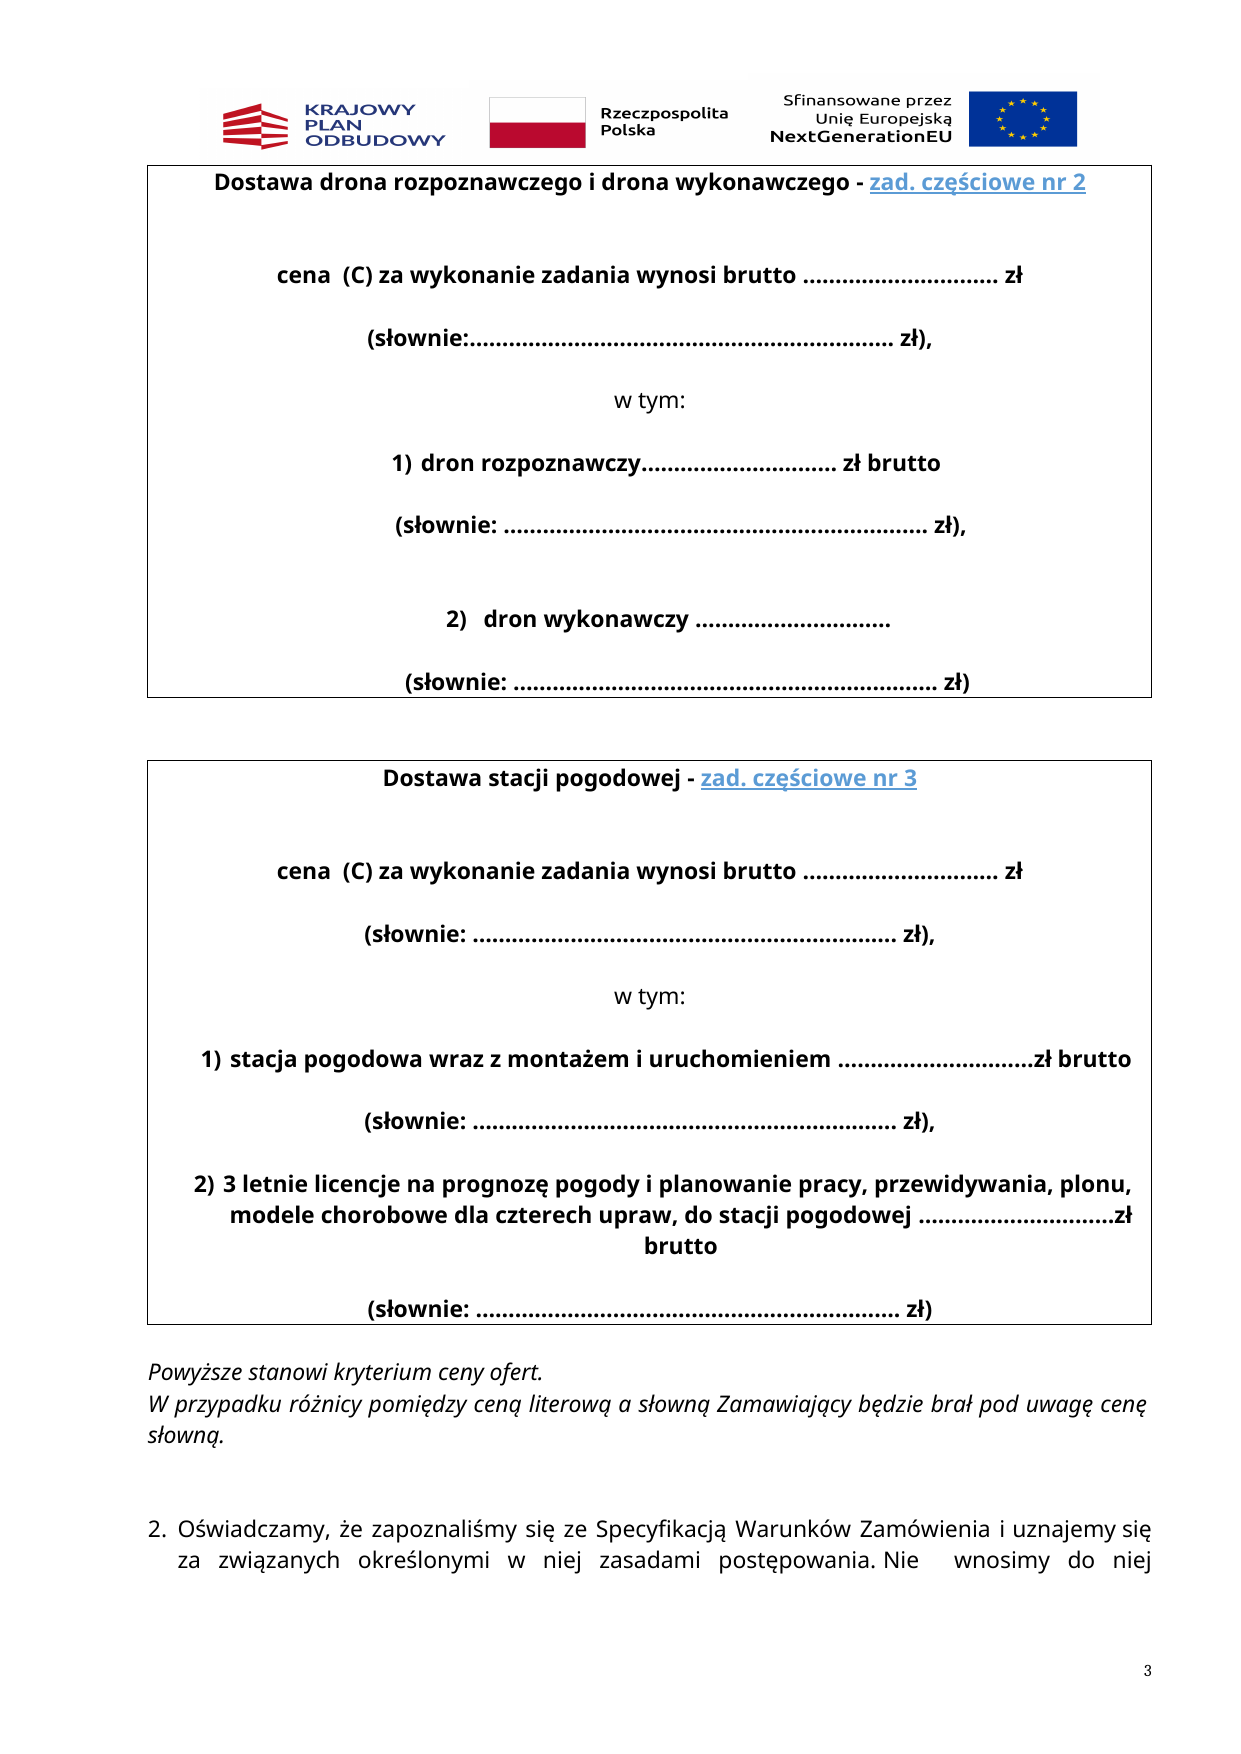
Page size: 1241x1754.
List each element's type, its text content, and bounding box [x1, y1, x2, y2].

table_header Dostawa drona rozpoznawczego i drona wykonawczego - zad. częściowe nr 2 cena (C) za wykonanie zadania wynosi brutto ………………………… zł (słownie:……………………………………………….………. zł), w tym: dron rozpoznawczy………………………… zł brutto (słownie: ……………………………………………….………. zł), dron wykonawczy ………………………… (słownie: ……………………………………………….………. zł) [148, 166, 1151, 697]
text Powyższe stanowi kryterium ceny ofert. [148, 1356, 1152, 1387]
text W przypadku różnicy pomiędzy ceną literową a słowną Zamawiający będzie brał pod uwagę cenę słowną. [148, 1387, 1152, 1450]
table_header Dostawa stacji pogodowej - zad. częściowe nr 3 cena (C) za wykonanie zadania wynosi brutto ………………………… zł (słownie: ……………………………………………….………. zł), w tym: stacja pogodowa wraz z montażem i uruchomieniem …………………………zł brutto (słownie: ……………………………………………….………. zł), 3 letnie licencje na prognozę pogody i planowanie pracy, przewidywania, plonu, modele chorobowe dla czterech upraw, do stacji pogodowej …………………………zł brutto (słownie: ……………………………………………….………. zł) [148, 761, 1151, 1324]
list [148, 1512, 1152, 1575]
